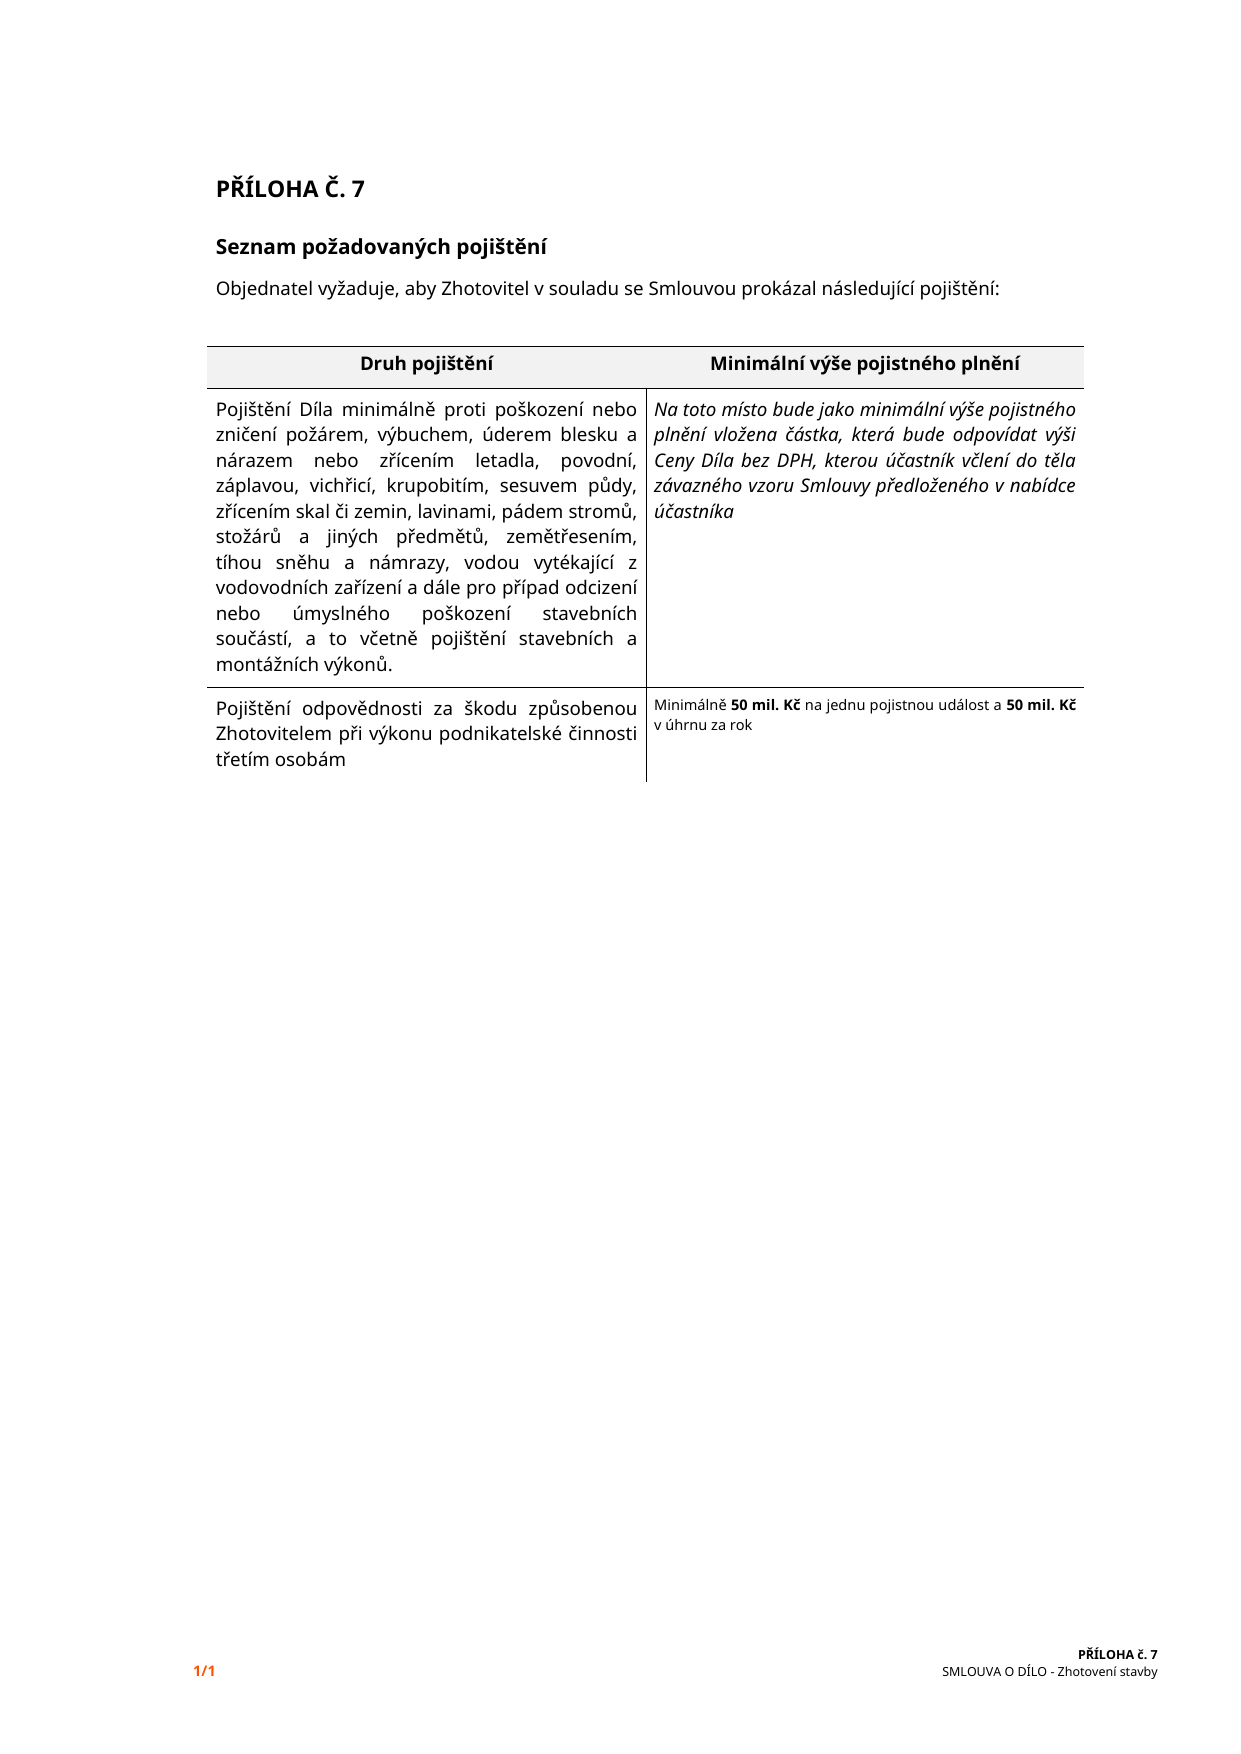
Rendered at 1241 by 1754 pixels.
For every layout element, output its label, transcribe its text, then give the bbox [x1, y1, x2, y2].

text Příloha č. 7 [216, 172, 1093, 204]
table_cell Na toto místo bude jako minimální výše pojistného plnění vložena částka, která bude odpovídat výši Ceny Díla bez DPH, kterou účastník včlení do těla závazného vzoru Smlouvy předloženého v nabídce účastníka [647, 389, 1084, 687]
table_header Minimální výše pojistného plnění [646, 347, 1084, 388]
table_cell Pojištění odpovědnosti za škodu způsobenou Zhotovitelem při výkonu podnikatelské činnosti třetím osobám [207, 688, 646, 782]
table_header Druh pojištění [207, 347, 646, 388]
text Seznam požadovaných pojištění [216, 232, 1093, 260]
table_cell Minimálně 50 mil. Kč na jednu pojistnou událost a 50 mil. Kč v úhrnu za rok [647, 688, 1084, 782]
table_cell Pojištění Díla minimálně proti poškození nebo zničení požárem, výbuchem, úderem blesku a nárazem nebo zřícením letadla, povodní, záplavou, vichřicí, krupobitím, sesuvem půdy, zřícením skal či zemin, lavinami, pádem stromů, stožárů a jiných předmětů, zemětřesením, tíhou sněhu a námrazy, vodou vytékající z vodovodních zařízení a dále pro případ odcizení nebo úmyslného poškození stavebních součástí, a to včetně pojištění stavebních a montážních výkonů. [207, 389, 646, 687]
text Objednatel vyžaduje, aby Zhotovitel v souladu se Smlouvou prokázal následující pojištění: [216, 276, 1093, 301]
